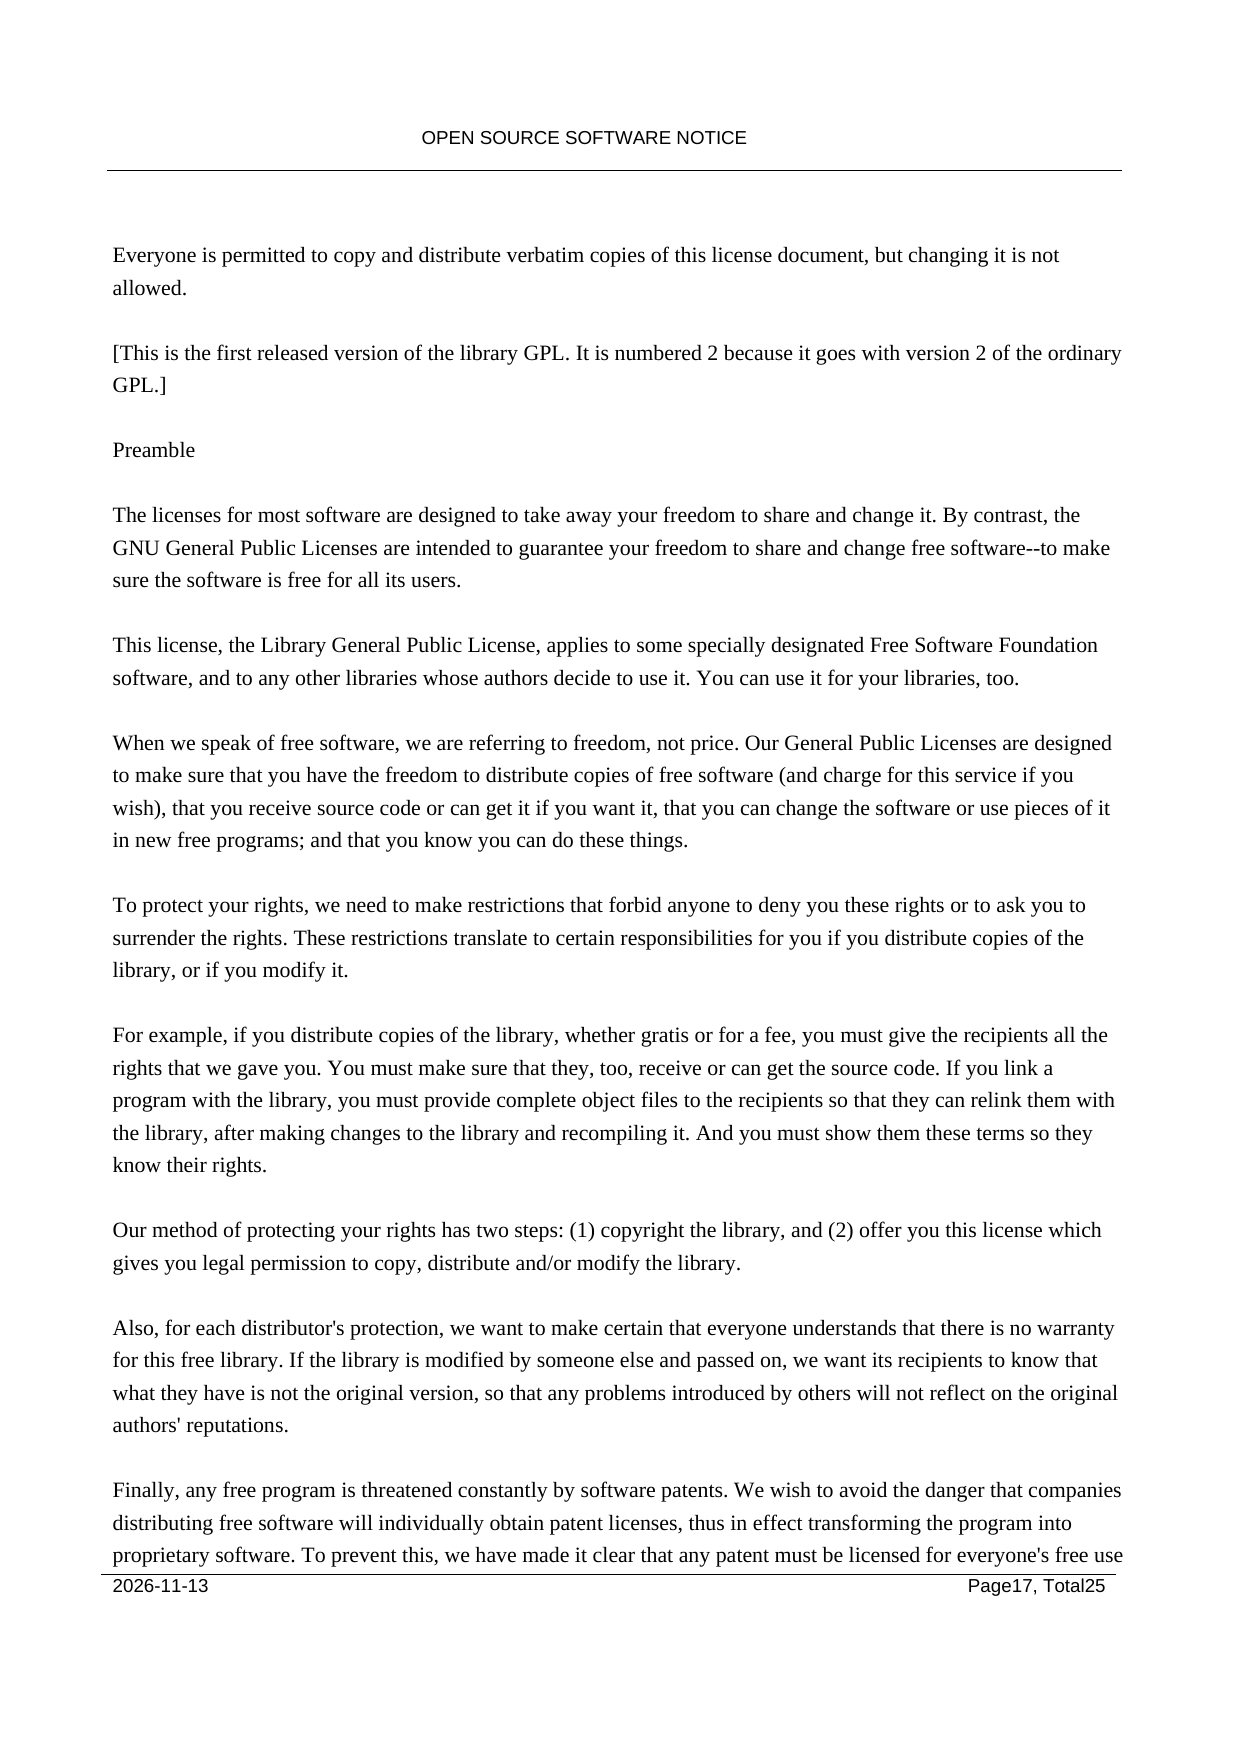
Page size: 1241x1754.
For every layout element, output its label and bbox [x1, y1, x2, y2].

text [112, 206, 1128, 1571]
